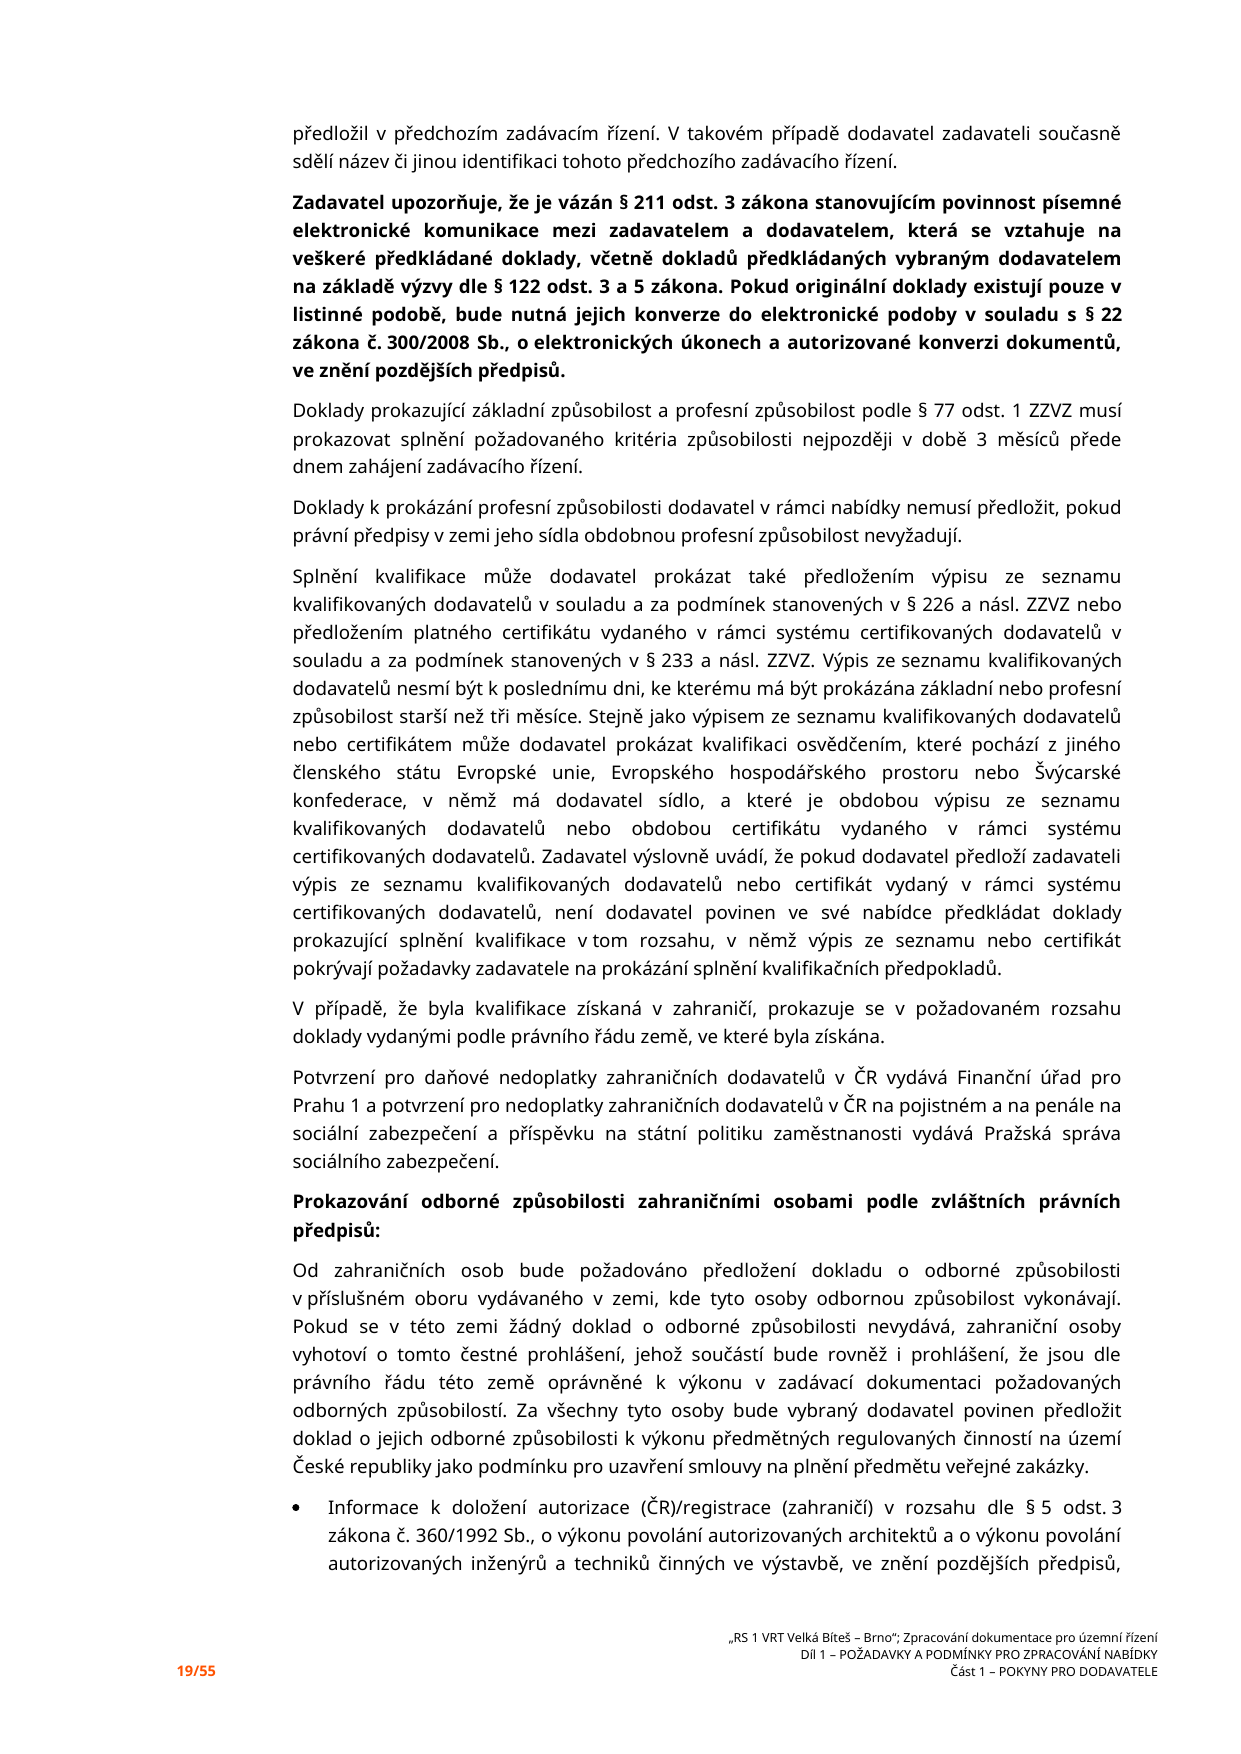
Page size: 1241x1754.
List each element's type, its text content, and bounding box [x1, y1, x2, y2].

text Doklady k prokázání profesní způsobilosti dodavatel v rámci nabídky nemusí předložit, pokud právní předpisy v zemi jeho sídla obdobnou profesní způsobilost nevyžadují. [292, 494, 1122, 548]
text Od zahraničních osob bude požadováno předložení dokladu o odborné způsobilosti v příslušném oboru vydávaného v zemi, kde tyto osoby odbornou způsobilost vykonávají. Pokud se v této zemi žádný doklad o odborné způsobilosti nevydává, zahraniční osoby vyhotoví o tomto čestné prohlášení, jehož součástí bude rovněž i prohlášení, že jsou dle právního řádu této země oprávněné k výkonu v zadávací dokumentaci požadovaných odborných způsobilostí. Za všechny tyto osoby bude vybraný dodavatel povinen předložit doklad o jejich odborné způsobilosti k výkonu předmětných regulovaných činností na území České republiky jako podmínku pro uzavření smlouvy na plnění předmětu veřejné zakázky. [292, 1257, 1122, 1479]
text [292, 1494, 1122, 1576]
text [292, 121, 1122, 174]
text Zadavatel upozorňuje, že je vázán § 211 odst. 3 zákona stanovujícím povinnost písemné elektronické komunikace mezi zadavatelem a dodavatelem, která se vztahuje na veškeré předkládané doklady, včetně dokladů předkládaných vybraným dodavatelem na základě výzvy dle § 122 odst. 3 a 5 zákona. Pokud originální doklady existují pouze v listinné podobě, bude nutná jejich konverze do elektronické podoby v souladu s § 22 zákona č. 300/2008 Sb., o elektronických úkonech a autorizované konverzi dokumentů, ve znění pozdějších předpisů. [292, 189, 1122, 383]
text Splnění kvalifikace může dodavatel prokázat také předložením výpisu ze seznamu kvalifikovaných dodavatelů v souladu a za podmínek stanovených v § 226 a násl. ZZVZ nebo předložením platného certifikátu vydaného v rámci systému certifikovaných dodavatelů v souladu a za podmínek stanovených v § 233 a násl. ZZVZ. Výpis ze seznamu kvalifikovaných dodavatelů nesmí být k poslednímu dni, ke kterému má být prokázána základní nebo profesní způsobilost starší než tři měsíce. Stejně jako výpisem ze seznamu kvalifikovaných dodavatelů nebo certifikátem může dodavatel prokázat kvalifikaci osvědčením, které pochází z jiného členského státu Evropské unie, Evropského hospodářského prostoru nebo Švýcarské konfederace, v němž má dodavatel sídlo, a které je obdobou výpisu ze seznamu kvalifikovaných dodavatelů nebo obdobou certifikátu vydaného v rámci systému certifikovaných dodavatelů. Zadavatel výslovně uvádí, že pokud dodavatel předloží zadavateli výpis ze seznamu kvalifikovaných dodavatelů nebo certifikát vydaný v rámci systému certifikovaných dodavatelů, není dodavatel povinen ve své nabídce předkládat doklady prokazující splnění kvalifikace v tom rozsahu, v němž výpis ze seznamu nebo certifikát pokrývají požadavky zadavatele na prokázání splnění kvalifikačních předpokladů. [292, 563, 1122, 981]
text Doklady prokazující základní způsobilost a profesní způsobilost podle § 77 odst. 1 ZZVZ musí prokazovat splnění požadovaného kritéria způsobilosti nejpozději v době 3 měsíců přede dnem zahájení zadávacího řízení. [292, 398, 1122, 479]
text V případě, že byla kvalifikace získaná v zahraničí, prokazuje se v požadovaném rozsahu doklady vydanými podle právního řádu země, ve které byla získána. [292, 996, 1122, 1049]
text Potvrzení pro daňové nedoplatky zahraničních dodavatelů v ČR vydává Finanční úřad pro Prahu 1 a potvrzení pro nedoplatky zahraničních dodavatelů v ČR na pojistném a na penále na sociální zabezpečení a příspěvku na státní politiku zaměstnanosti vydává Pražská správa sociálního zabezpečení. [292, 1064, 1122, 1174]
text Prokazování odborné způsobilosti zahraničními osobami podle zvláštních právních předpisů: [292, 1189, 1122, 1242]
